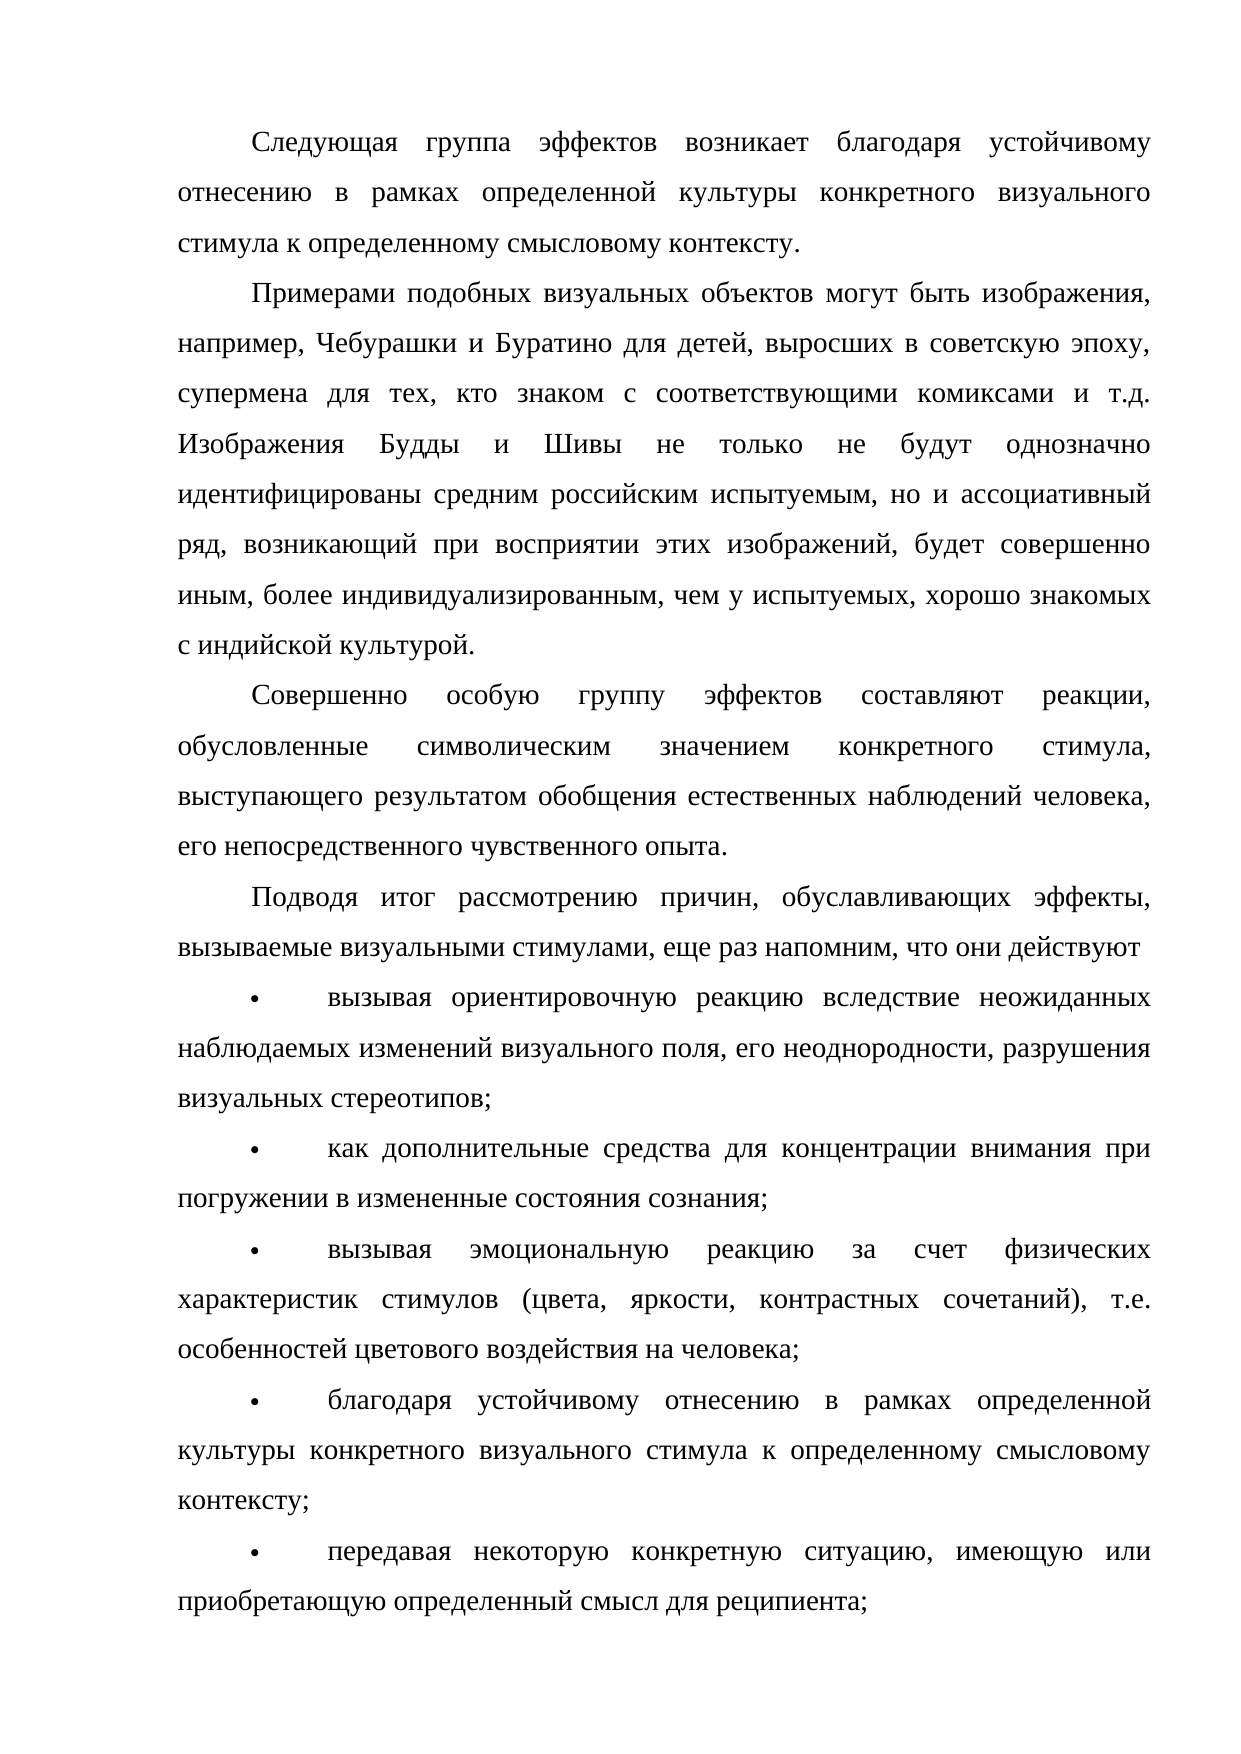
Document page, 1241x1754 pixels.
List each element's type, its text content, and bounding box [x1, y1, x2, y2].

list передавая некоторую конкретную ситуацию, имеющую или приобретающую определенный смысл для реципиента; [177, 1533, 1152, 1617]
text Совершенно особую группу эффектов составляют реакции, обусловленные символическим значением конкретного стимула, выступающего результатом обобщения естественных наблюдений человека, его непосредственного чувственного опыта. [177, 677, 1152, 862]
list вызывая ориентировочную реакцию вследствие неожиданных наблюдаемых изменений визуального поля, его неоднородности, разрушения визуальных стереотипов; [177, 979, 1152, 1113]
list вызывая эмоциональную реакцию за счет физических характеристик стимулов (цвета, яркости, контрастных сочетаний), т.е. особенностей цветового воздействия на человека; [177, 1231, 1152, 1365]
text Примерами подобных визуальных объектов могут быть изображения, например, Чебурашки и Буратино для детей, выросших в советскую эпоху, супермена для тех, кто знаком с соответствующими комиксами и т.д. Изображения Будды и Шивы не только не будут однозначно идентифицированы средним российским испытуемым, но и ассоциативный ряд, возникающий при восприятии этих изображений, будет совершенно иным, более индивидуализированным, чем у испытуемых, хорошо знакомых с индийской культурой. [177, 275, 1152, 661]
list благодаря устойчивому отнесению в рамках определенной культуры конкретного визуального стимула к определенному смысловому контексту; [177, 1382, 1152, 1516]
text Следующая группа эффектов возникает благодаря устойчивому отнесению в рамках определенной культуры конкретного визуального стимула к определенному смысловому контексту. [177, 124, 1152, 258]
text Подводя итог рассмотрению причин, обуславливающих эффекты, вызываемые визуальными стимулами, еще раз напомним, что они действуют [177, 879, 1152, 963]
list как дополнительные средства для концентрации внимания при погружении в измененные состояния сознания; [177, 1130, 1152, 1214]
